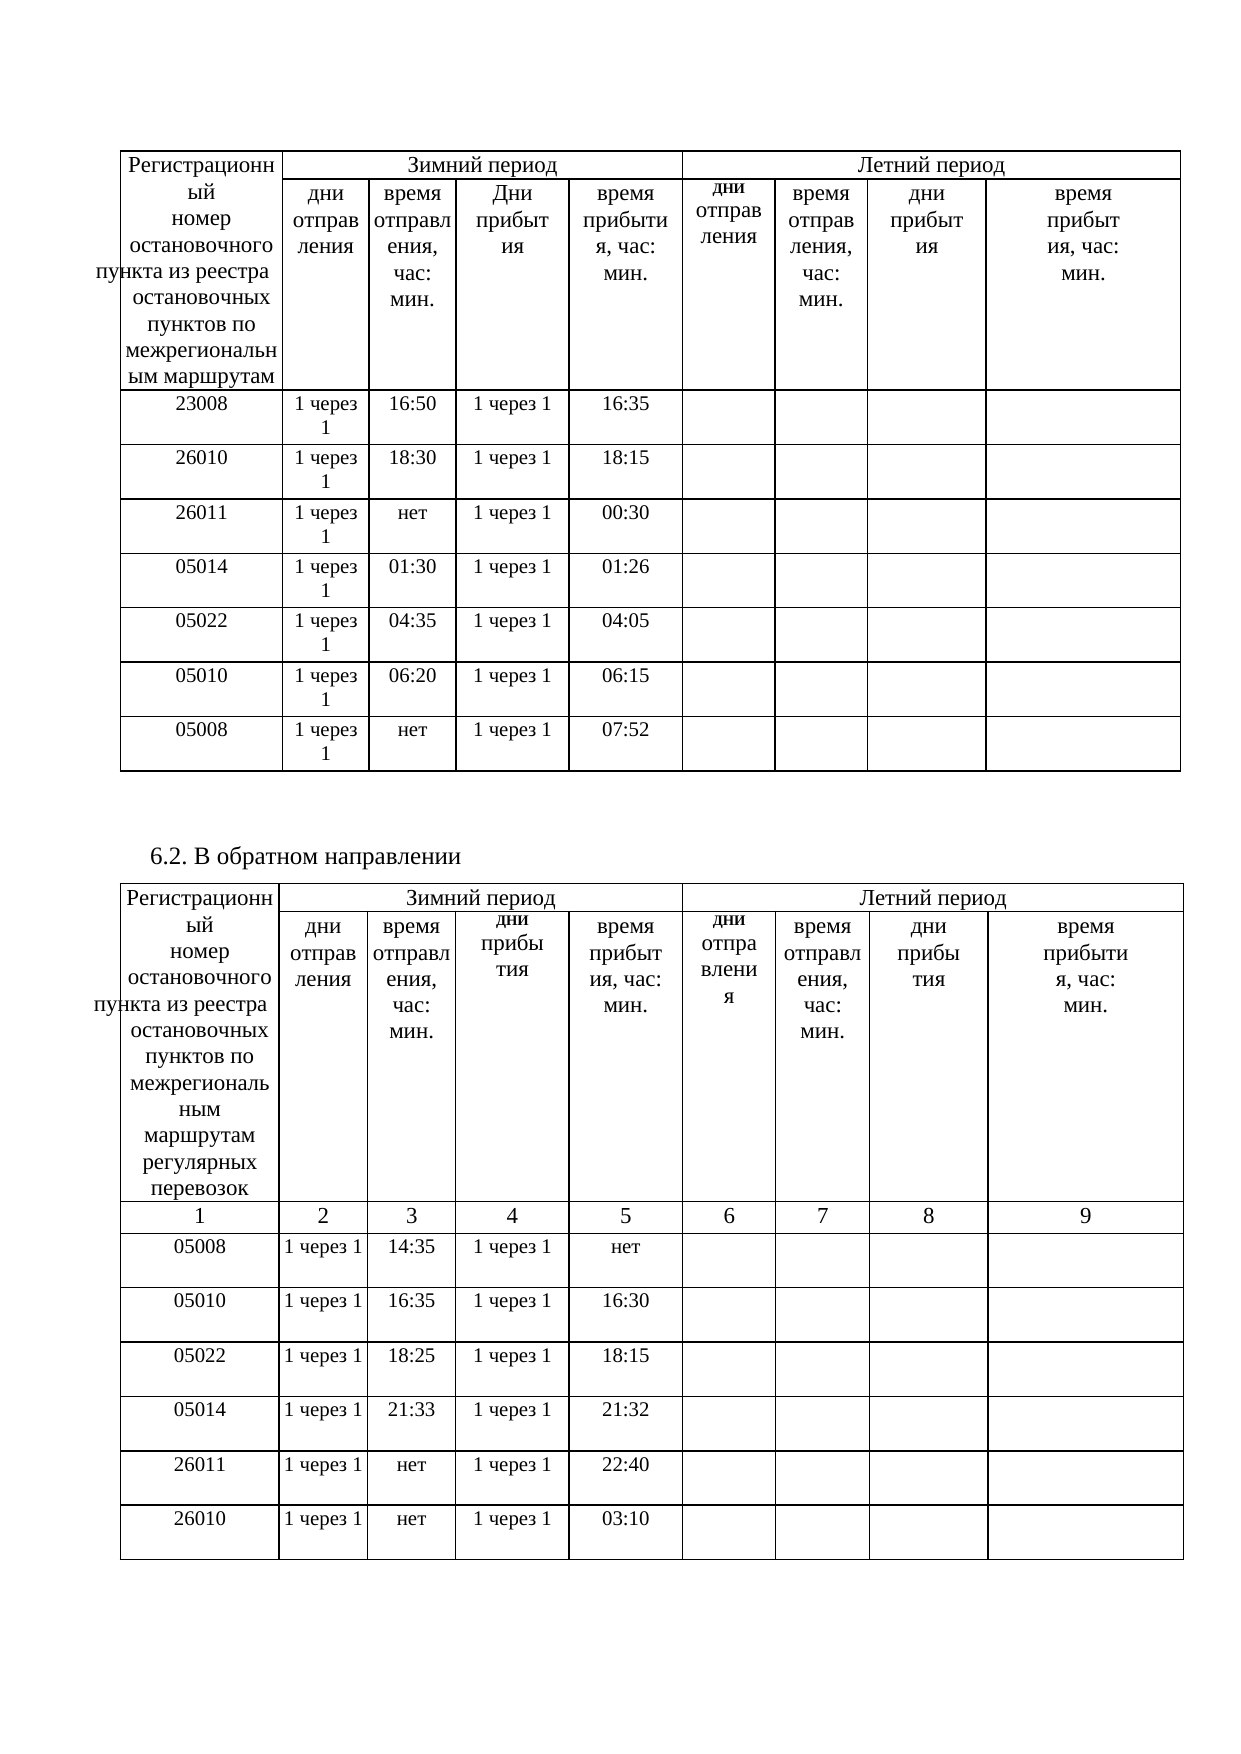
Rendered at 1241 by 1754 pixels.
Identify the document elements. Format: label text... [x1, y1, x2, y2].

table_cell 1 через 1 [456, 1343, 568, 1396]
table_cell 1 через 1 [280, 1397, 367, 1450]
table_cell 05010 [121, 1288, 278, 1341]
table_cell время прибыт ия, час: мин. [987, 180, 1180, 389]
table_cell [776, 1397, 869, 1450]
table_cell [683, 1288, 775, 1341]
table_cell 01:26 [570, 554, 682, 607]
table_cell 1 через 1 [283, 554, 368, 607]
table_cell 14:35 [368, 1234, 455, 1287]
table_cell 8 [870, 1202, 987, 1232]
table_cell 26011 [121, 1452, 278, 1504]
table_cell нет [370, 500, 455, 552]
table_cell 18:15 [570, 1343, 682, 1396]
table_cell 1 через 1 [457, 554, 568, 607]
table_cell [776, 554, 867, 607]
table_cell [776, 1343, 869, 1396]
table_cell 1 через 1 [457, 445, 568, 498]
table_header Регистрационный номер остановочного пункта из реестра остановочных пунктов по межрегиональным маршрутам регулярных перевозок [121, 884, 278, 1201]
table_cell 05010 [121, 663, 282, 716]
table_cell 1 через 1 [280, 1452, 367, 1504]
table_cell нет [570, 1234, 682, 1287]
table_cell 26010 [121, 1506, 278, 1559]
table_cell [989, 1452, 1183, 1504]
table_cell [868, 445, 985, 498]
table_cell нет [368, 1452, 455, 1504]
table_cell 05014 [121, 554, 282, 607]
table_cell 05022 [121, 1343, 278, 1396]
table_cell 00:30 [570, 500, 682, 552]
table_cell 18:25 [368, 1343, 455, 1396]
table_cell [683, 1234, 775, 1287]
table_cell [776, 391, 867, 444]
table_header Летний период [683, 152, 1180, 178]
table_cell [683, 1397, 775, 1450]
table_cell [776, 1288, 869, 1341]
table_cell 1 через 1 [280, 1506, 367, 1559]
table_cell 21:32 [570, 1397, 682, 1450]
table_cell 26011 [121, 500, 282, 552]
table_cell [683, 1506, 775, 1559]
table_cell [987, 500, 1180, 552]
table_cell [776, 1452, 869, 1504]
table_cell время отправл ения, час: мин. [776, 912, 869, 1201]
table_cell 1 через 1 [280, 1288, 367, 1341]
text 6.2. В обратном направлении [150, 841, 1090, 870]
table_cell 1 через 1 [457, 663, 568, 716]
table_cell [989, 1397, 1183, 1450]
table_cell 21:33 [368, 1397, 455, 1450]
table_cell 23008 [121, 391, 282, 444]
table_cell время прибыт ия, час: мин. [570, 912, 682, 1201]
table_cell 1 через 1 [456, 1506, 568, 1559]
table_cell дни прибыт ия [868, 180, 985, 389]
table_cell нет [370, 717, 455, 770]
table_cell [868, 663, 985, 716]
table_cell 4 [456, 1202, 568, 1232]
table_cell 16:50 [370, 391, 455, 444]
table_cell 1 через 1 [457, 608, 568, 661]
table_cell [683, 608, 774, 661]
table_cell дни отправ ления [280, 912, 367, 1201]
table_cell [776, 445, 867, 498]
table_cell [987, 391, 1180, 444]
table_cell 1 через 1 [283, 391, 368, 444]
table_cell [683, 445, 774, 498]
table_cell 06:20 [370, 663, 455, 716]
table_cell 05014 [121, 1397, 278, 1450]
table_cell 1 через 1 [456, 1288, 568, 1341]
table_cell [987, 554, 1180, 607]
table_cell 1 через 1 [457, 391, 568, 444]
table_cell [987, 445, 1180, 498]
table_cell 1 через 1 [280, 1343, 367, 1396]
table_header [121, 152, 282, 389]
table_cell [870, 1234, 987, 1287]
table_cell 1 [121, 1202, 278, 1232]
table_cell [683, 717, 774, 770]
table_cell 5 [570, 1202, 682, 1232]
table_cell 1 через 1 [283, 445, 368, 498]
table_cell 1 через 1 [457, 717, 568, 770]
table_cell [868, 391, 985, 444]
table_cell время отправл ения, час: мин. [370, 180, 455, 389]
table_cell 16:35 [570, 391, 682, 444]
table_cell [683, 1343, 775, 1396]
table_cell 1 через 1 [456, 1397, 568, 1450]
table_cell [776, 1506, 869, 1559]
table_cell ДНИ прибы тия [456, 912, 568, 1201]
table_header Зимний период [280, 884, 682, 911]
table_cell [776, 717, 867, 770]
table_cell [870, 1343, 987, 1396]
table_cell дни отправ ления [283, 180, 368, 389]
table_cell [870, 1288, 987, 1341]
table_cell 3 [368, 1202, 455, 1232]
table_cell 03:10 [570, 1506, 682, 1559]
table_cell 18:30 [370, 445, 455, 498]
table_cell 01:30 [370, 554, 455, 607]
table_cell 22:40 [570, 1452, 682, 1504]
table_cell [987, 663, 1180, 716]
table_cell [870, 1506, 987, 1559]
table_cell 04:35 [370, 608, 455, 661]
table_cell время отправ ления, час: мин. [776, 180, 867, 389]
table_cell [683, 554, 774, 607]
table_cell 05022 [121, 608, 282, 661]
table_cell 1 через 1 [456, 1234, 568, 1287]
table_cell 04:05 [570, 608, 682, 661]
table_cell ДНИ отправ ления [683, 180, 774, 389]
table_cell 16:35 [368, 1288, 455, 1341]
table_cell [870, 1452, 987, 1504]
table_cell 1 через 1 [283, 608, 368, 661]
table_cell [683, 500, 774, 552]
table_cell время отправл ения, час: мин. [368, 912, 455, 1201]
table_cell 26010 [121, 445, 282, 498]
table_cell 06:15 [570, 663, 682, 716]
table_cell 6 [683, 1202, 775, 1232]
table_cell [989, 1506, 1183, 1559]
table_cell 16:30 [570, 1288, 682, 1341]
table_cell 1 через 1 [457, 500, 568, 552]
table_cell [683, 391, 774, 444]
table_cell [868, 500, 985, 552]
table_cell ДНИ отпра влени я [683, 912, 775, 1201]
table_cell [868, 717, 985, 770]
table_cell [987, 608, 1180, 661]
table_cell время прибыти я, час: мин. [570, 180, 682, 389]
table_cell 2 [280, 1202, 367, 1232]
table_cell [870, 1397, 987, 1450]
table_cell 18:15 [570, 445, 682, 498]
table_cell [776, 608, 867, 661]
table_cell [989, 1234, 1183, 1287]
table_cell [776, 500, 867, 552]
table_cell 1 через 1 [283, 500, 368, 552]
table_cell время прибыти я, час: мин. [989, 912, 1183, 1201]
table_cell [989, 1343, 1183, 1396]
table_cell 05008 [121, 717, 282, 770]
table_header Летний период [683, 884, 1183, 911]
table_cell Дни прибыт ия [457, 180, 568, 389]
table_cell [776, 1234, 869, 1287]
table_cell 9 [989, 1202, 1183, 1232]
table_cell [683, 1452, 775, 1504]
table_cell 1 через 1 [283, 717, 368, 770]
table_cell 1 через 1 [280, 1234, 367, 1287]
table_cell [868, 554, 985, 607]
table_header Зимний период [283, 152, 682, 178]
table_cell [776, 663, 867, 716]
table_cell 07:52 [570, 717, 682, 770]
table_cell [989, 1288, 1183, 1341]
table_cell 1 через 1 [283, 663, 368, 716]
table_cell 05008 [121, 1234, 278, 1287]
table_cell [868, 608, 985, 661]
table_cell [987, 717, 1180, 770]
table_cell [683, 663, 774, 716]
table_cell дни прибы тия [870, 912, 987, 1201]
table_cell 1 через 1 [456, 1452, 568, 1504]
table_cell нет [368, 1506, 455, 1559]
table_cell 7 [776, 1202, 869, 1232]
